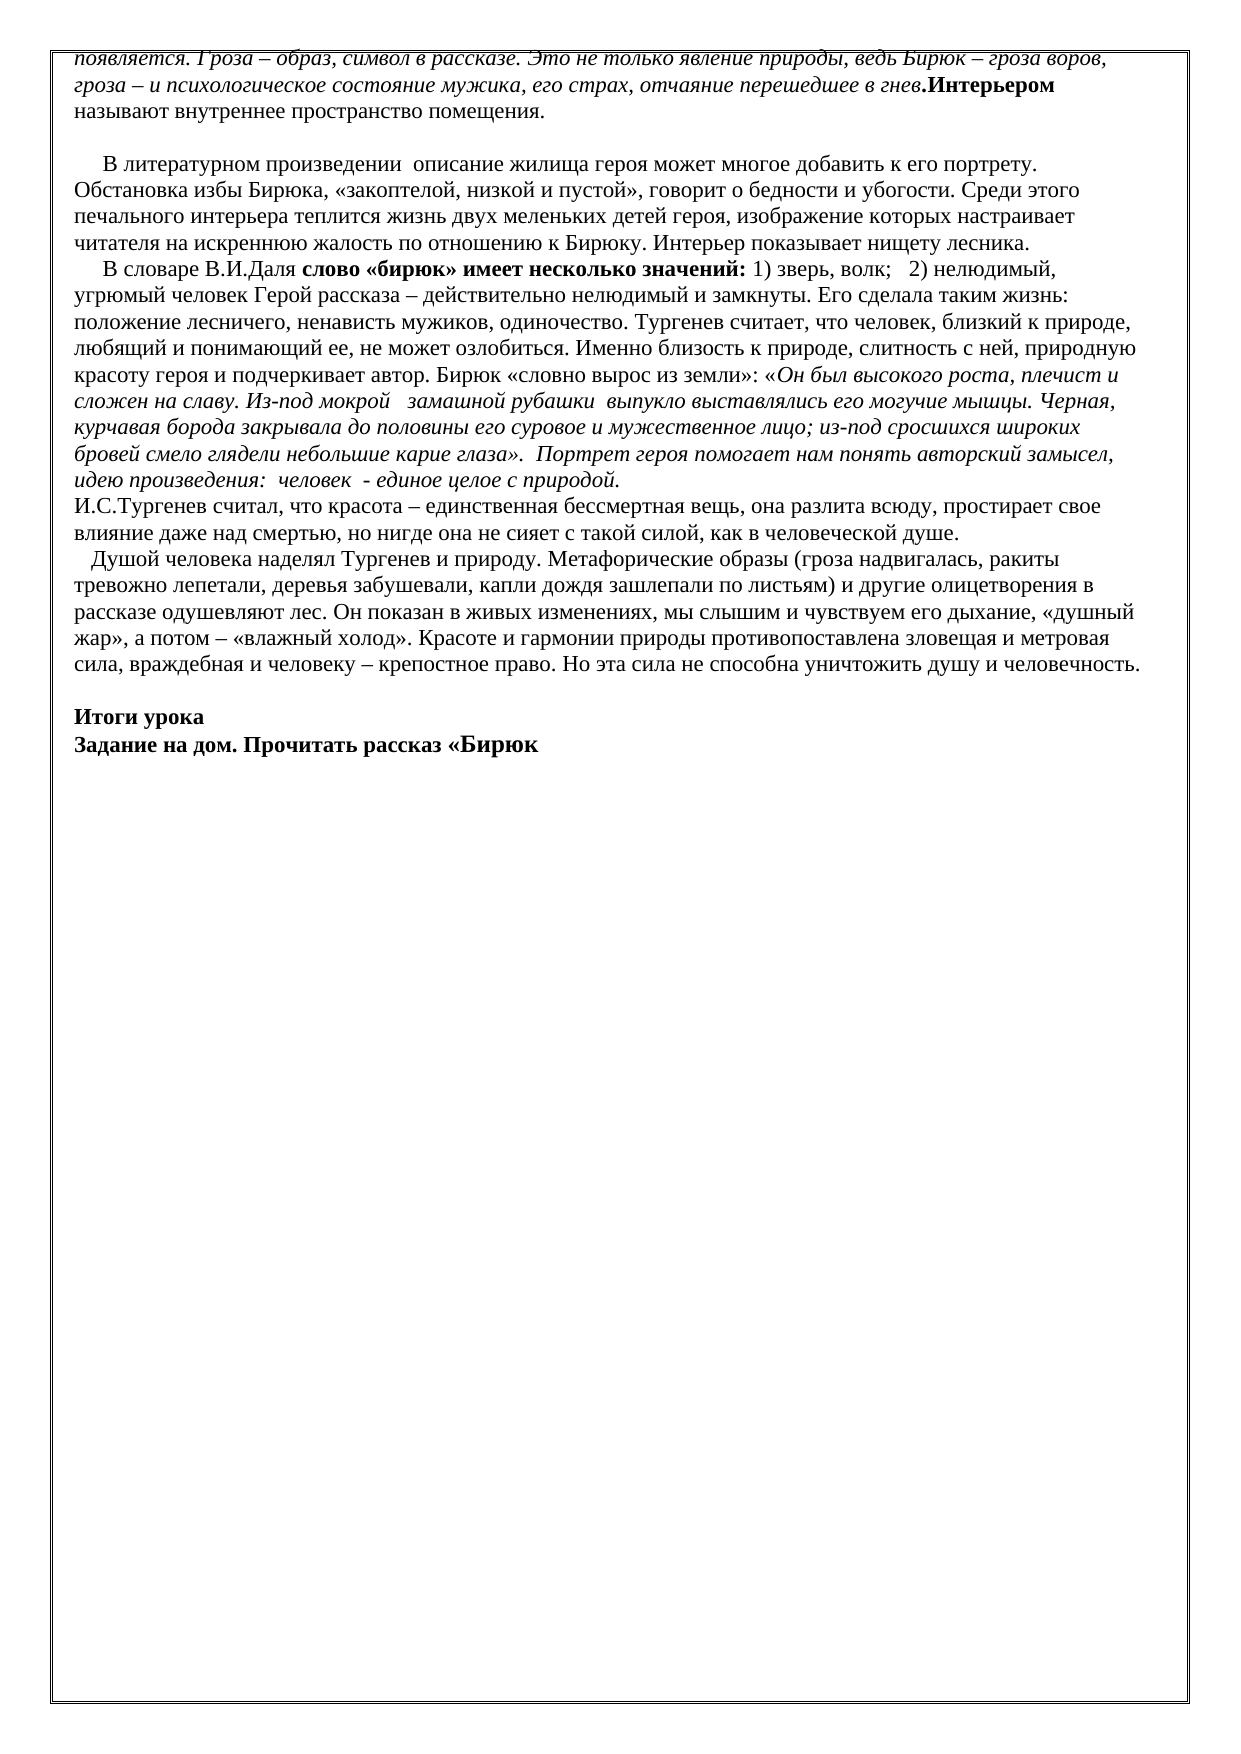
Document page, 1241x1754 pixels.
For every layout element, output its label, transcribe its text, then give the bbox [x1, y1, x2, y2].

text Задание на дом. Прочитать рассказ «Бирюк [74, 729, 1152, 758]
text В литературном произведении описание жилища героя может многое добавить к его портрету. Обстановка избы Бирюка, «закоптелой, низкой и пустой», говорит о бедности и убогости. Среди этого печального интерьера теплится жизнь двух меленьких детей героя, изображение которых настраивает читателя на искреннюю жалость по отношению к Бирюку. Интерьер показывает нищету лесника. [74, 150, 1152, 255]
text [74, 53, 1152, 123]
text И.С.Тургенев считал, что красота – единственная бессмертная вещь, она разлита всюду, простирает свое влияние даже над смертью, но нигде она не сияет с такой силой, как в человеческой душе. [74, 492, 1152, 545]
text Душой человека наделял Тургенев и природу. Метафорические образы (гроза надвигалась, ракиты тревожно лепетали, деревья забушевали, капли дождя зашлепали по листьям) и другие олицетворения в рассказе одушевляют лес. Он показан в живых изменениях, мы слышим и чувствуем его дыхание, «душный жар», а потом – «влажный холод». Красоте и гармонии природы противопоставлена зловещая и метровая сила, враждебная и человеку – крепостное право. Но эта сила не способна уничтожить душу и человечность. [74, 545, 1152, 677]
text Итоги урока [74, 703, 1152, 729]
text В словаре В.И.Даля слово «бирюк» имеет несколько значений: 1) зверь, волк; 2) нелюдимый, угрюмый человек Герой рассказа – действительно нелюдимый и замкнуты. Его сделала таким жизнь: положение лесничего, ненависть мужиков, одиночество. Тургенев считает, что человек, близкий к природе, любящий и понимающий ее, не может озлобиться. Именно близость к природе, слитность с ней, природную красоту героя и подчеркивает автор. Бирюк «словно вырос из земли»: «Он был высокого роста, плечист и сложен на славу. Из-под мокрой замашной рубашки выпукло выставлялись его могучие мышцы. Черная, курчавая борода закрывала до половины его суровое и мужественное лицо; из-под сросшихся широких бровей смело глядели небольшие карие глаза». Портрет героя помогает нам понять авторский замысел, идею произведения: человек - единое целое с природой. [74, 255, 1152, 492]
